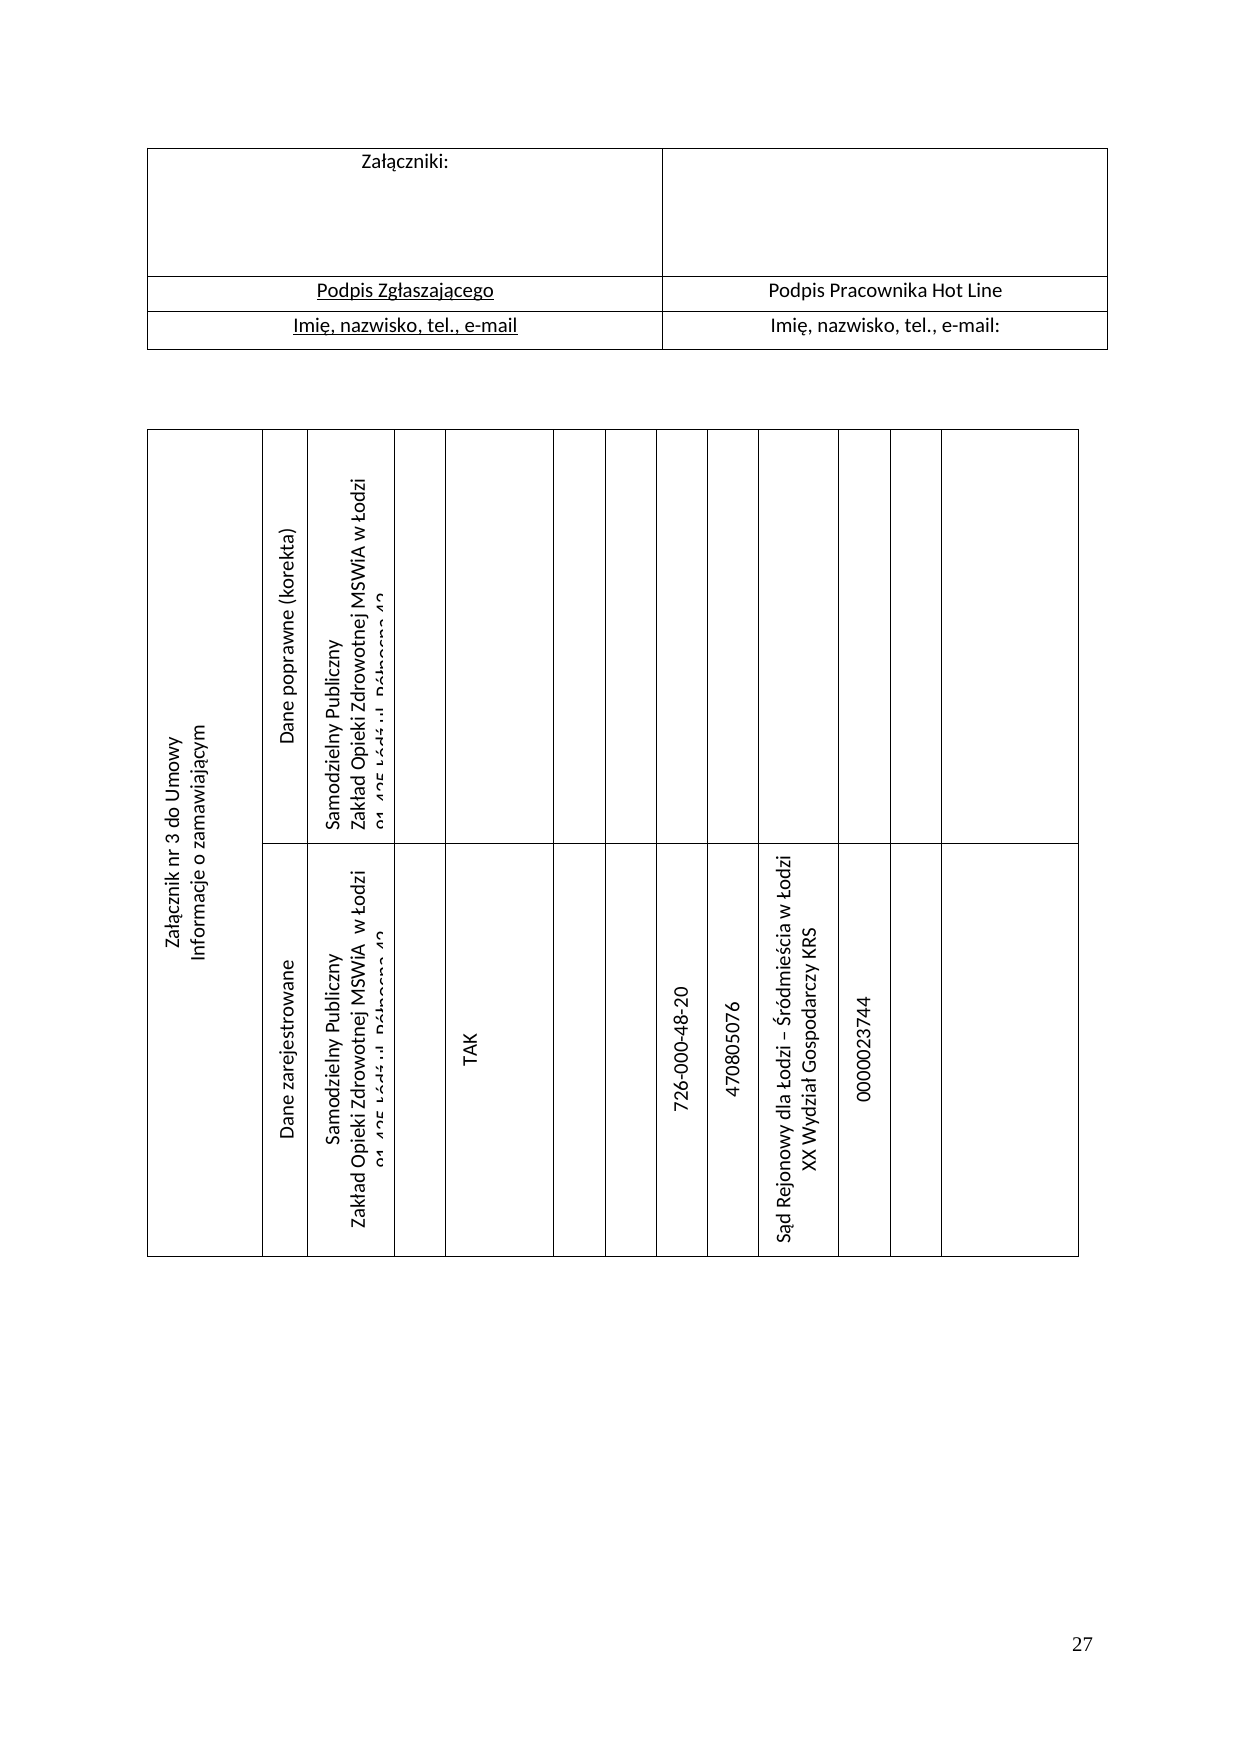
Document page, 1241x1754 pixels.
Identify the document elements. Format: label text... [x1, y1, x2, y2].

table_header [395, 430, 445, 843]
table_cell Podpis Zgłaszającego [148, 277, 662, 311]
table_cell Dane zarejestrowane [263, 844, 307, 1256]
table_cell [606, 844, 656, 1256]
table_cell Imię, nazwisko, tel., e-mail: [663, 312, 1107, 349]
table_cell TAK [446, 844, 553, 1256]
table_header Samodzielny Publiczny Zakład Opieki Zdrowotnej MSWiA w Łodzi 91-425 Łódź ul. Północna 42 [308, 430, 394, 843]
table_cell 0000023744 [839, 844, 890, 1256]
table_header [759, 430, 838, 843]
table_cell [1108, 148, 1116, 276]
table_cell Sąd Rejonowy dla Łodzi – Śródmieścia w Łodzi XX Wydział Gospodarczy KRS [759, 844, 838, 1256]
table_cell [891, 844, 941, 1256]
table_cell [395, 844, 445, 1256]
table_header [657, 430, 707, 843]
table_cell 470805076 [708, 844, 758, 1256]
table_cell Imię, nazwisko, tel., e-mail [148, 312, 662, 349]
table_header [942, 430, 1078, 843]
table_cell [942, 844, 1078, 1256]
table_header Załącznik nr 3 do Umowy Informacje o zamawiającym Dane klienta [148, 430, 262, 1256]
table_cell [1108, 311, 1116, 349]
table_cell [1108, 276, 1116, 311]
table_header [708, 430, 758, 843]
table_cell [554, 844, 605, 1256]
table_cell 726-000-48-20 [657, 844, 707, 1256]
table_header [446, 430, 553, 843]
table_header [891, 430, 941, 843]
table_header Dane poprawne (korekta) [263, 430, 307, 843]
table_header [606, 430, 656, 843]
table_header [554, 430, 605, 843]
table_cell Podpis Pracownika Hot Line [663, 277, 1107, 311]
table_cell Załączniki: [148, 149, 662, 276]
table_header [839, 430, 890, 843]
table_cell Samodzielny Publiczny Zakład Opieki Zdrowotnej MSWiA w Łodzi 91-425 Łódź ul. Północna 42 [308, 844, 394, 1256]
